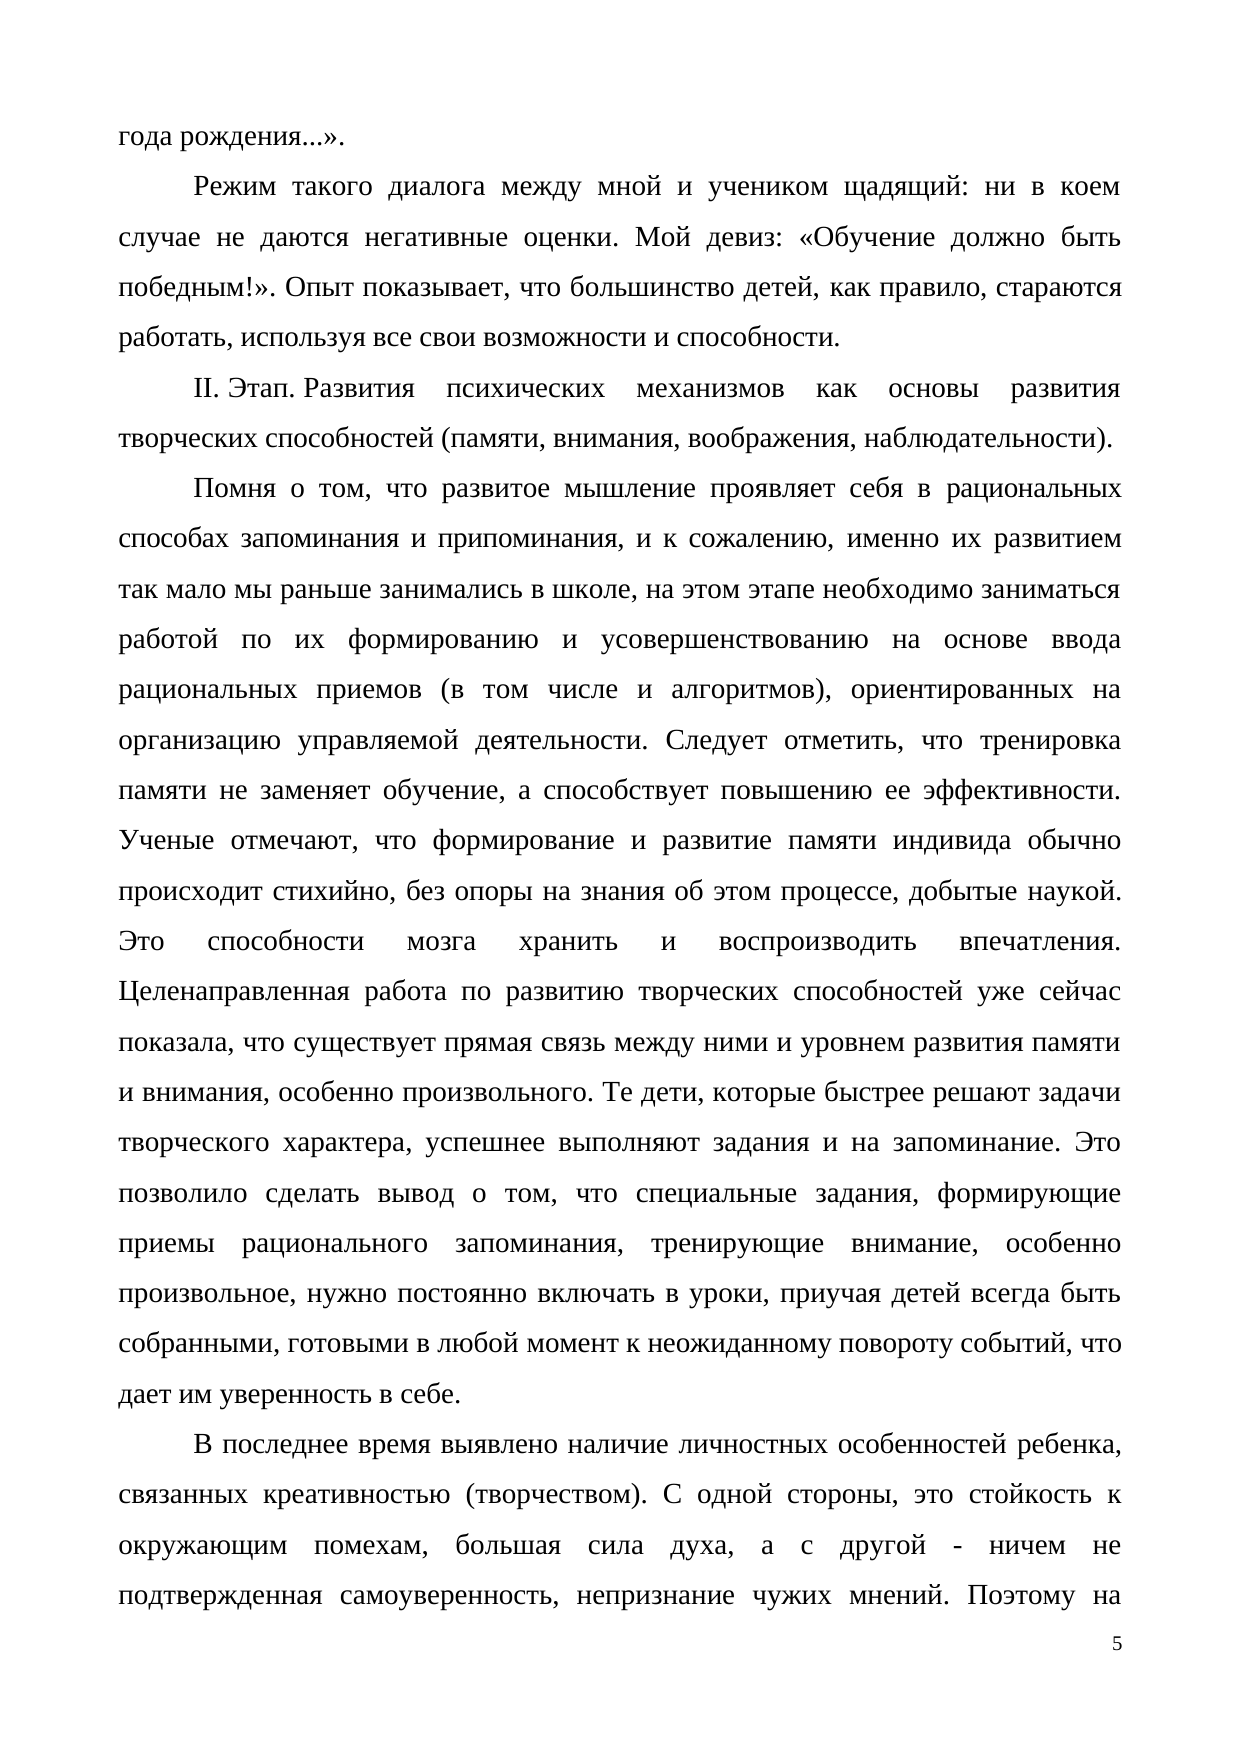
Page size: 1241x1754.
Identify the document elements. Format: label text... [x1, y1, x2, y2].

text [118, 1426, 1122, 1611]
text Помня о том, что развитое мышление проявляет себя в рациональных способах запоминания и припоминания, и к сожалению, именно их развитием так мало мы раньше занимались в школе, на этом этапе необходимо заниматься работой по их формированию и усовершенствованию на основе ввода рациональных приемов (в том числе и алгоритмов), ориентированных на организацию управляемой деятельности. Следует отметить, что тренировка памяти не заменяет обучение, а способствует повышению ее эффективности. Ученые отмечают, что формирование и развитие памяти индивида обычно происходит стихийно, без опоры на знания об этом процессе, добытые наукой. Это способности мозга хранить и воспроизводить впечатления. Целенаправленная работа по развитию творческих способностей уже сейчас показала, что существует прямая связь между ними и уровнем развития памяти и внимания, особенно произвольного. Те дети, которые быстрее решают задачи творческого характера, успешнее выполняют задания и на запоминание. Это позволило сделать вывод о том, что специальные задания, формирующие приемы рационального запоминания, тренирующие внимание, особенно произвольное, нужно постоянно включать в уроки, приучая детей всегда быть собранными, готовыми в любой момент к неожиданному повороту событий, что дает им уверенность в себе. [118, 470, 1122, 1409]
text Режим такого диалога между мной и учеником щадящий: ни в коем случае не даются негативные оценки. Мой девиз: «Обучение должно быть победным!». Опыт показывает, что большинство детей, как правило, стараются работать, используя все свои возможности и способности. [118, 168, 1122, 353]
text II. Этап. Развития психических механизмов как основы развития творческих способностей (памяти, внимания, воображения, наблюдательности). [118, 370, 1122, 453]
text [118, 118, 1122, 152]
